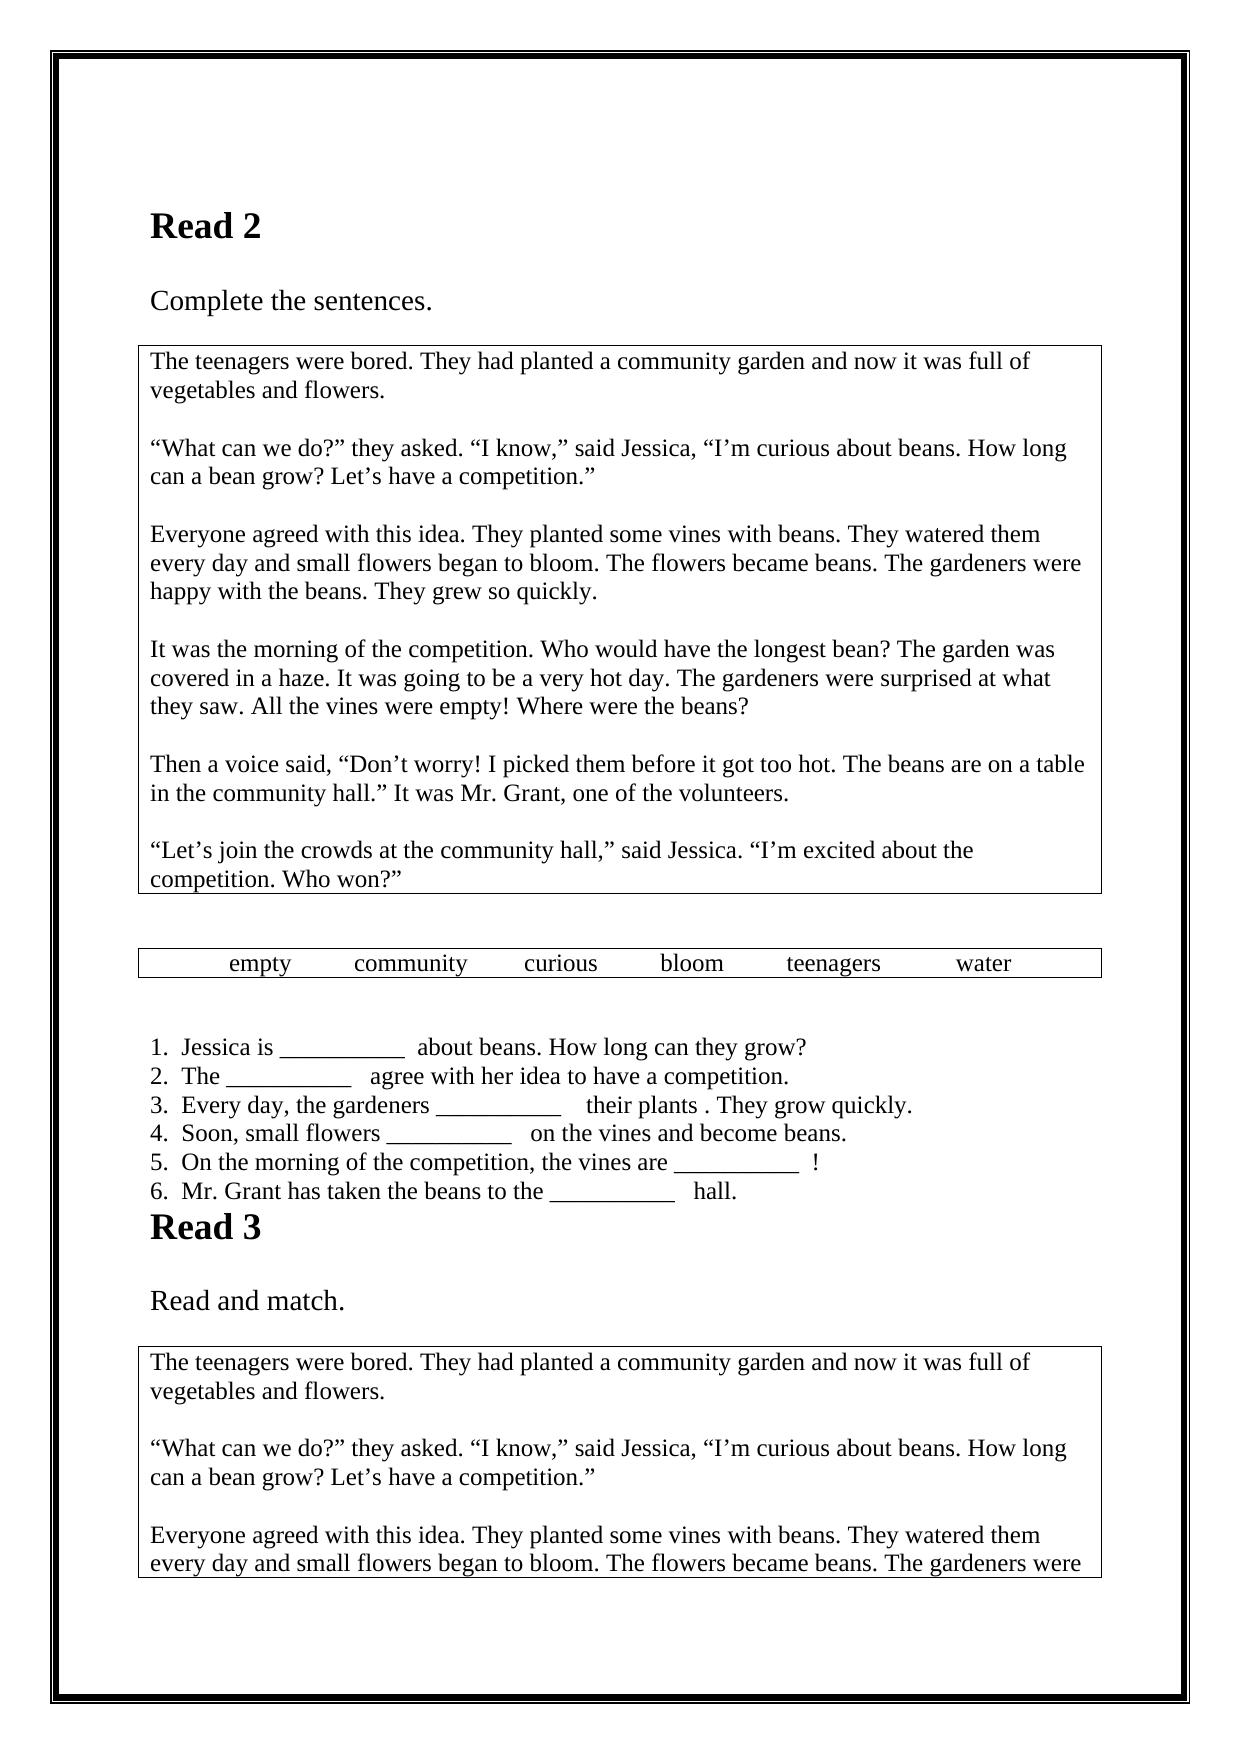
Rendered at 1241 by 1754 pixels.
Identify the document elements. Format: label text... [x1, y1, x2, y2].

text 2. The __________ agree with her idea to have a competition. [150, 1061, 1090, 1090]
text 1. Jessica is __________ about beans. How long can they grow? [150, 1032, 1090, 1061]
text Read and match. [150, 1283, 1090, 1317]
table_header empty community curious bloom teenagers water [139, 949, 1101, 977]
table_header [139, 1347, 1101, 1577]
text 3. Every day, the gardeners __________ their plants . They grow quickly. [150, 1090, 1090, 1118]
text 6. Mr. Grant has taken the beans to the __________ hall. [150, 1176, 1090, 1205]
text Complete the sentences. [150, 283, 1090, 316]
text 4. Soon, small flowers __________ on the vines and become beans. [150, 1118, 1090, 1147]
text Read 2 [150, 204, 1090, 247]
text 5. On the morning of the competition, the vines are __________ ! [150, 1147, 1090, 1176]
text Read 3 [150, 1205, 1090, 1248]
